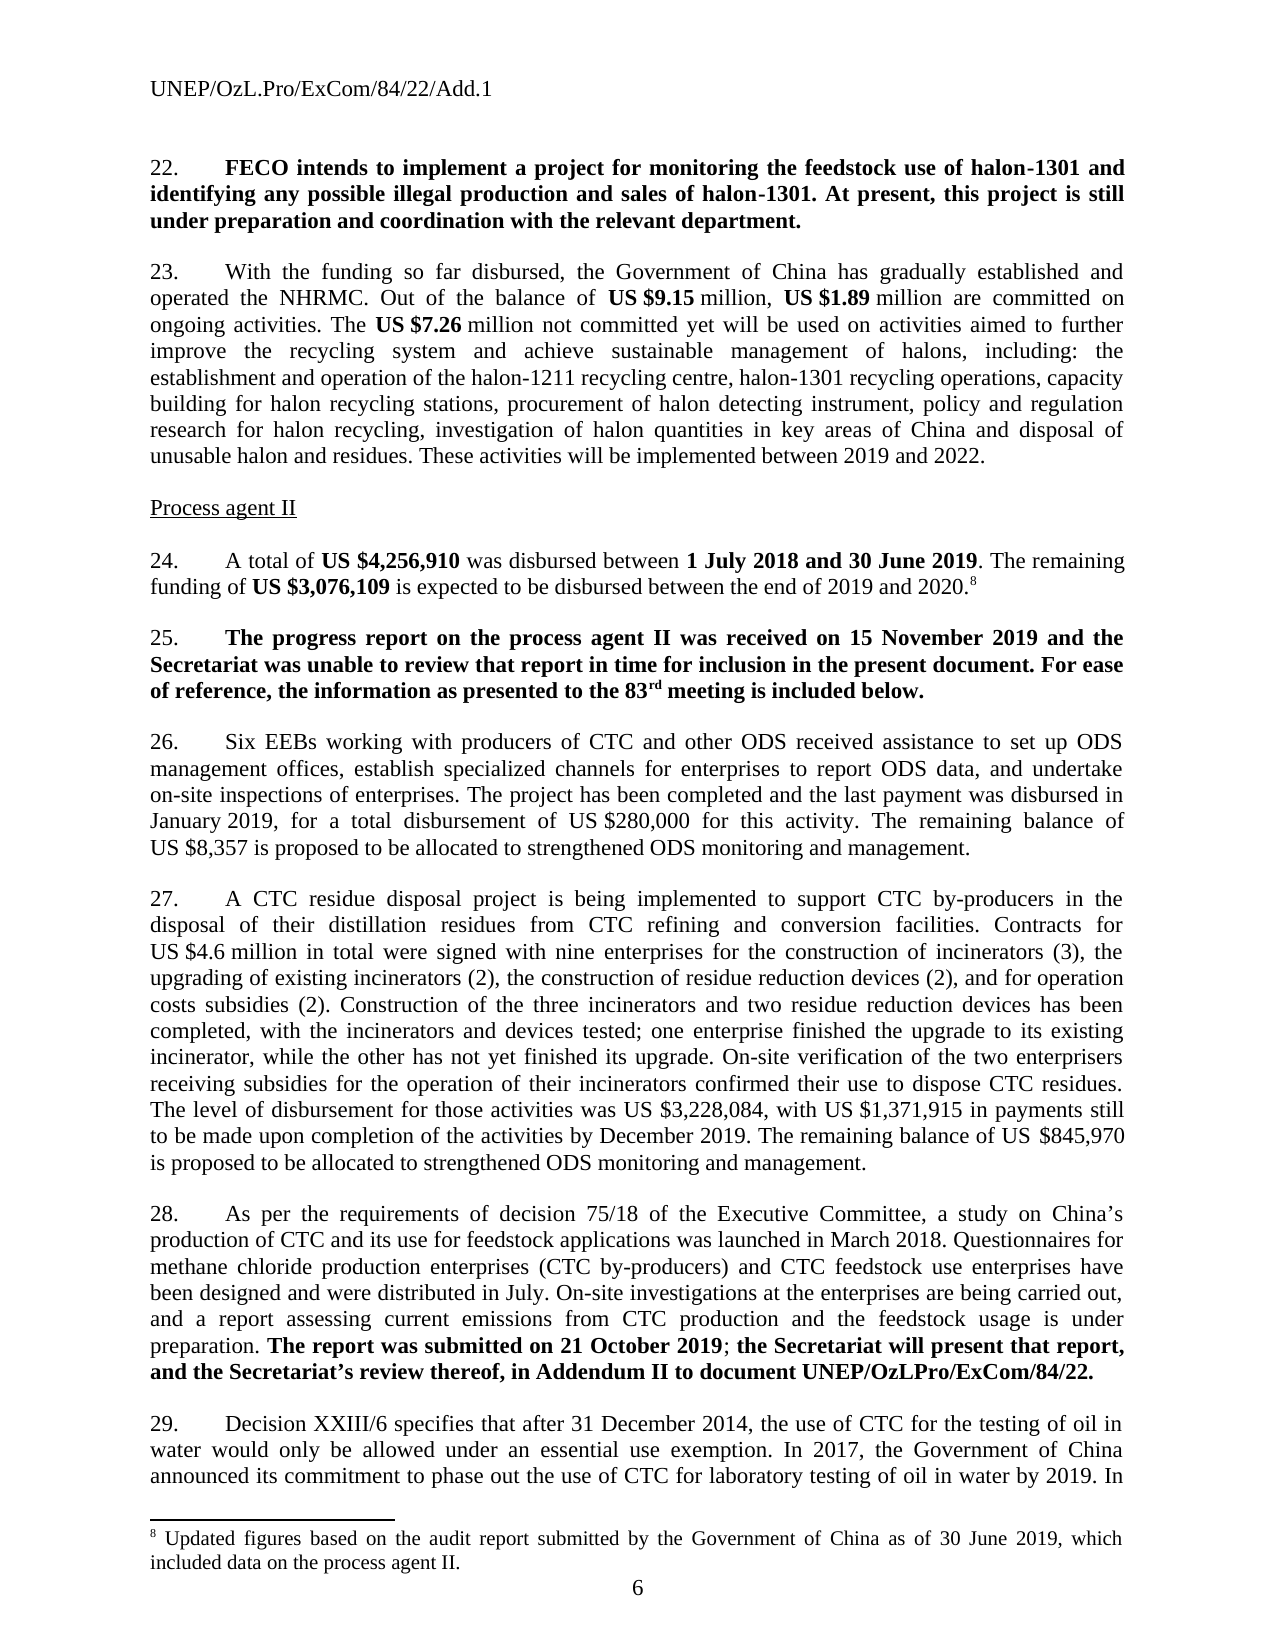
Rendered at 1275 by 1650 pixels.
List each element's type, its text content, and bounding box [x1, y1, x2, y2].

subtitle As per the requirements of decision 75/18 of the Executive Committee, a study on China’s production of CTC and its use for feedstock applications was launched in March 2018. Questionnaires for methane chloride production enterprises (CTC by-producers) and CTC feedstock use enterprises have been designed and were distributed in July. On-site investigations at the enterprises are being carried out, and a report assessing current emissions from CTC production and the feedstock usage is under preparation. The report was submitted on 21 October 2019; the Secretariat will present that report, and the Secretariat’s review thereof, in Addendum II to document UNEP/OzLPro/ExCom/84/22. [150, 1200, 1125, 1384]
subtitle With the funding so far disbursed, the Government of China has gradually established and operated the NHRMC. Out of the balance of US $9.15 million, US $1.89 million are committed on ongoing activities. The US $7.26 million not committed yet will be used on activities aimed to further improve the recycling system and achieve sustainable management of halons, including: the establishment and operation of the halon-1211 recycling centre, halon-1301 recycling operations, capacity building for halon recycling stations, procurement of halon detecting instrument, policy and regulation research for halon recycling, investigation of halon quantities in key areas of China and disposal of unusable halon and residues. These activities will be implemented between 2019 and 2022. [150, 258, 1125, 469]
subtitle A total of US $4,256,910 was disbursed between 1 July 2018 and 30 June 2019. The remaining funding of US $3,076,109 is expected to be disbursed between the end of 2019 and 2020. [150, 547, 1125, 599]
subtitle FECO intends to implement a project for monitoring the feedstock use of halon-1301 and identifying any possible illegal production and sales of halon-1301. At present, this project is still under preparation and coordination with the relevant department. [150, 154, 1125, 233]
text Process agent II [150, 494, 1125, 520]
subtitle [150, 1409, 1125, 1489]
subtitle A CTC residue disposal project is being implemented to support CTC by-producers in the disposal of their distillation residues from CTC refining and conversion facilities. Contracts for US $4.6 million in total were signed with nine enterprises for the construction of incinerators (3), the upgrading of existing incinerators (2), the construction of residue reduction devices (2), and for operation costs subsidies (2). Construction of the three incinerators and two residue reduction devices has been completed, with the incinerators and devices tested; one enterprise finished the upgrade to its existing incinerator, while the other has not yet finished its upgrade. On-site verification of the two enterprisers receiving subsidies for the operation of their incinerators confirmed their use to dispose CTC residues. The level of disbursement for those activities was US $3,228,084, with US $1,371,915 in payments still to be made upon completion of the activities by December 2019. The remaining balance of US $845,970 is proposed to be allocated to strengthened ODS monitoring and management. [150, 885, 1125, 1175]
subtitle Six EEBs working with producers of CTC and other ODS received assistance to set up ODS management offices, establish specialized channels for enterprises to report ODS data, and undertake on-site inspections of enterprises. The project has been completed and the last payment was disbursed in January 2019, for a total disbursement of US $280,000 for this activity. The remaining balance of US $8,357 is proposed to be allocated to strengthened ODS monitoring and management. [150, 728, 1125, 860]
subtitle The progress report on the process agent II was received on 15 November 2019 and the Secretariat was unable to review that report in time for inclusion in the present document. For ease of reference, the information as presented to the 83rd meeting is included below. [150, 624, 1125, 703]
